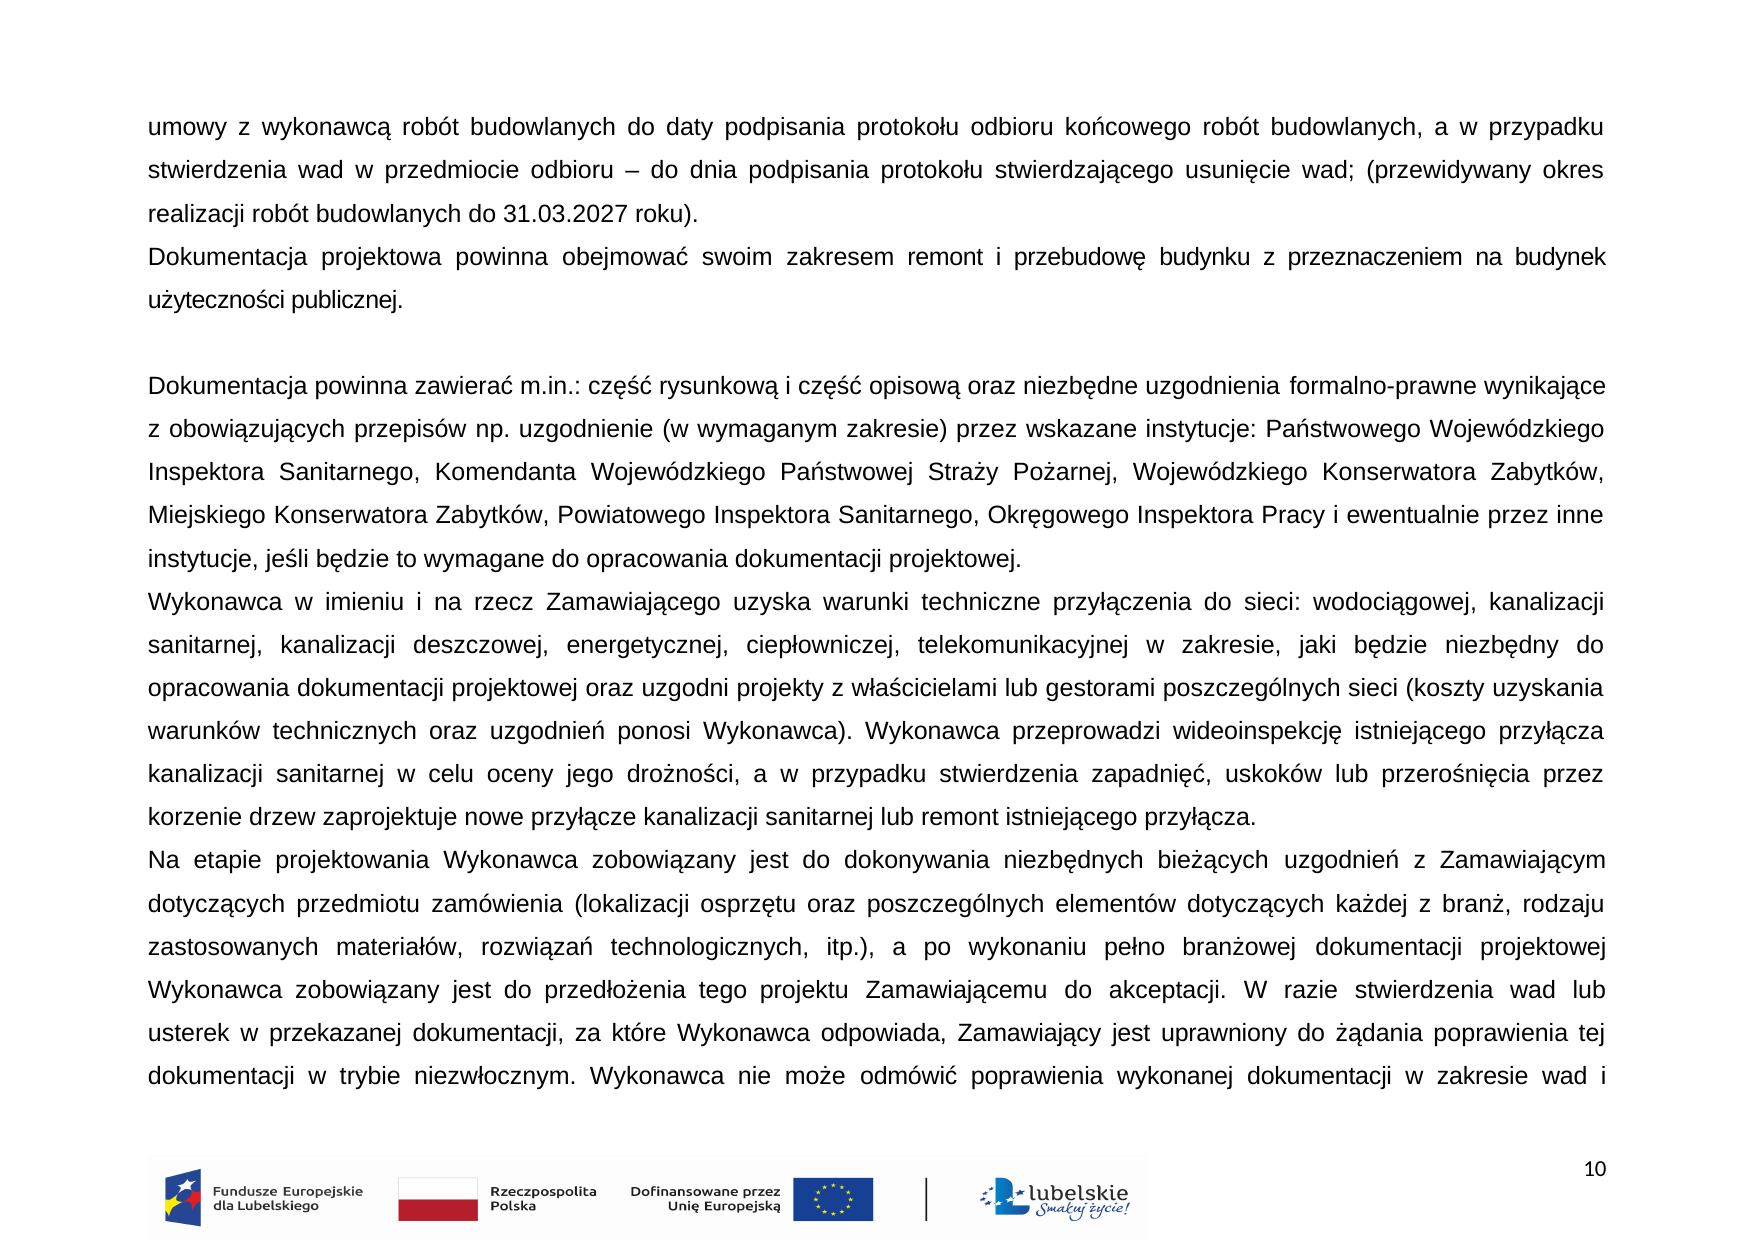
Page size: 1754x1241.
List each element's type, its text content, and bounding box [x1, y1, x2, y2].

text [148, 112, 1606, 227]
text Dokumentacja powinna zawierać m.in.: część rysunkową i część opisową oraz niezbędne uzgodnienia formalno-prawne wynikające z obowiązujących przepisów np. uzgodnienie (w wymaganym zakresie) przez wskazane instytucje: Państwowego Wojewódzkiego Inspektora Sanitarnego, Komendanta Wojewódzkiego Państwowej Straży Pożarnej, Wojewódzkiego Konserwatora Zabytków, Miejskiego Konserwatora Zabytków, Powiatowego Inspektora Sanitarnego, Okręgowego Inspektora Pracy i ewentualnie przez inne instytucje, jeśli będzie to wymagane do opracowania dokumentacji projektowej. [148, 371, 1606, 572]
text Wykonawca w imieniu i na rzecz Zamawiającego uzyska warunki techniczne przyłączenia do sieci: wodociągowej, kanalizacji sanitarnej, kanalizacji deszczowej, energetycznej, ciepłowniczej, telekomunikacyjnej w zakresie, jaki będzie niezbędny do opracowania dokumentacji projektowej oraz uzgodni projekty z właścicielami lub gestorami poszczególnych sieci (koszty uzyskania warunków technicznych oraz uzgodnień ponosi Wykonawca). Wykonawca przeprowadzi wideoinspekcję istniejącego przyłącza kanalizacji sanitarnej w celu oceny jego drożności, a w przypadku stwierdzenia zapadnięć, uskoków lub przerośnięcia przez korzenie drzew zaprojektuje nowe przyłącze kanalizacji sanitarnej lub remont istniejącego przyłącza. [148, 587, 1606, 831]
text Dokumentacja projektowa powinna obejmować swoim zakresem remont i przebudowę budynku z przeznaczeniem na budynek użyteczności publicznej. [148, 242, 1606, 313]
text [148, 845, 1606, 1090]
picture [147, 1154, 1148, 1241]
